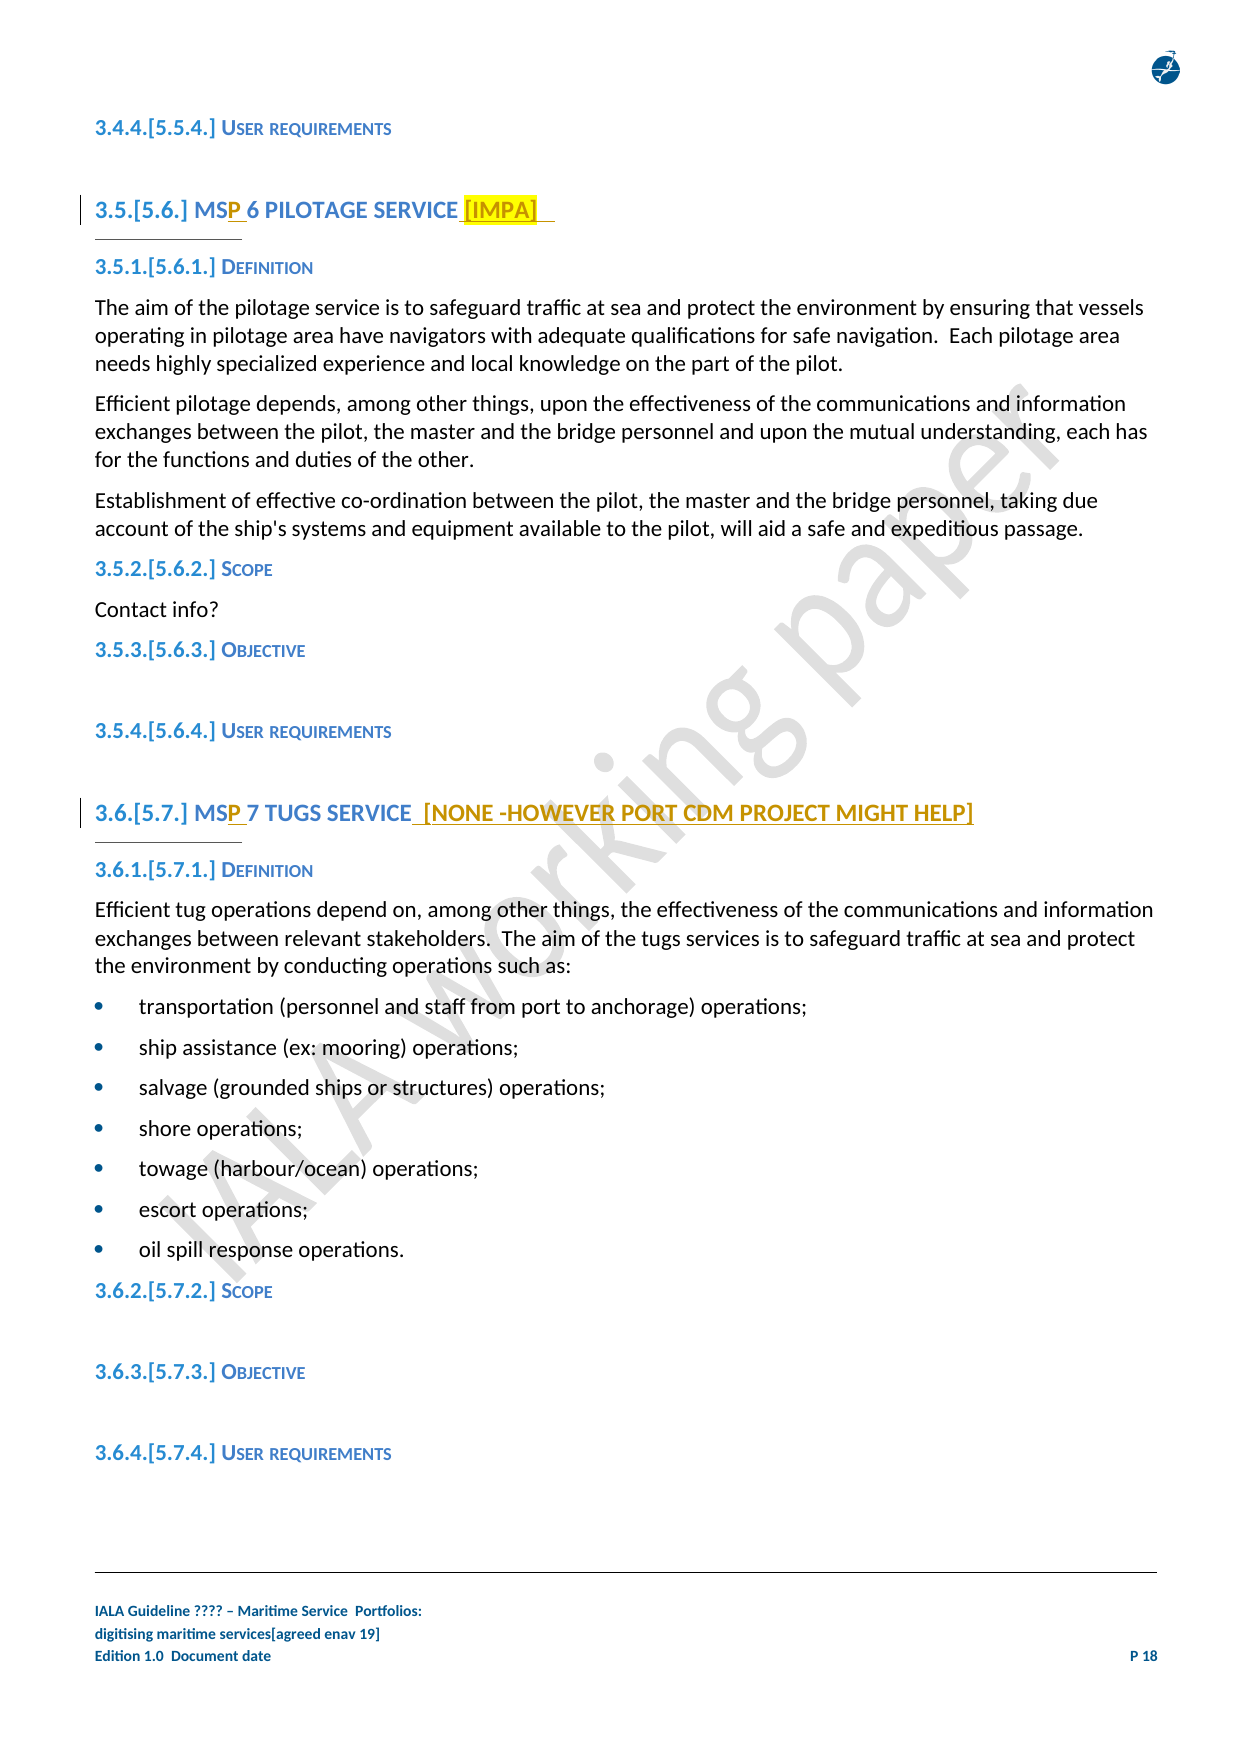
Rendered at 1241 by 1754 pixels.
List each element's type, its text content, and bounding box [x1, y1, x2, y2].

subtitle User requirements [94, 716, 1157, 744]
subtitle Definition [94, 252, 1157, 280]
text oil spill response operations. [94, 1235, 1157, 1263]
text towage (harbour/ocean) operations; [94, 1154, 1157, 1182]
subtitle User requirements [94, 1438, 1157, 1466]
text Efficient pilotage depends, among other things, upon the effectiveness of the communications and information exchanges between the pilot, the master and the bridge personnel and upon the mutual understanding, each has for the functions and duties of the other. [94, 389, 1157, 473]
text Establishment of effective co-ordination between the pilot, the master and the bridge personnel, taking due account of the ship's systems and equipment available to the pilot, will aid a safe and expeditious passage. [94, 486, 1157, 542]
text Contact info? [94, 595, 1157, 623]
subtitle Objective [94, 1357, 1157, 1385]
text salvage (grounded ships or structures) operations; [94, 1073, 1157, 1101]
subtitle Definition [94, 855, 1157, 883]
text escort operations; [94, 1195, 1157, 1223]
subtitle Scope [94, 554, 1157, 582]
subtitle Objective [94, 635, 1157, 663]
subtitle MS6 Pilotage service [94, 194, 1157, 225]
subtitle Scope [94, 1276, 1157, 1304]
text shore operations; [94, 1114, 1157, 1142]
subtitle User requirements [94, 113, 1157, 142]
text transportation (personnel and staff from port to anchorage) operations; [94, 992, 1157, 1020]
text ship assistance (ex: mooring) operations; [94, 1033, 1157, 1061]
text The aim of the pilotage service is to safeguard traffic at sea and protect the environment by ensuring that vessels operating in pilotage area have navigators with adequate qualifications for safe navigation. Each pilotage area needs highly specialized experience and local knowledge on the part of the pilot. [94, 293, 1157, 377]
picture [1120, 0, 1239, 119]
subtitle MS7 Tugs service [94, 797, 1157, 828]
text Efficient tug operations depend on, among other things, the effectiveness of the communications and information exchanges between relevant stakeholders. The aim of the tugs services is to safeguard traffic at sea and protect the environment by conducting operations such as: [94, 896, 1157, 980]
